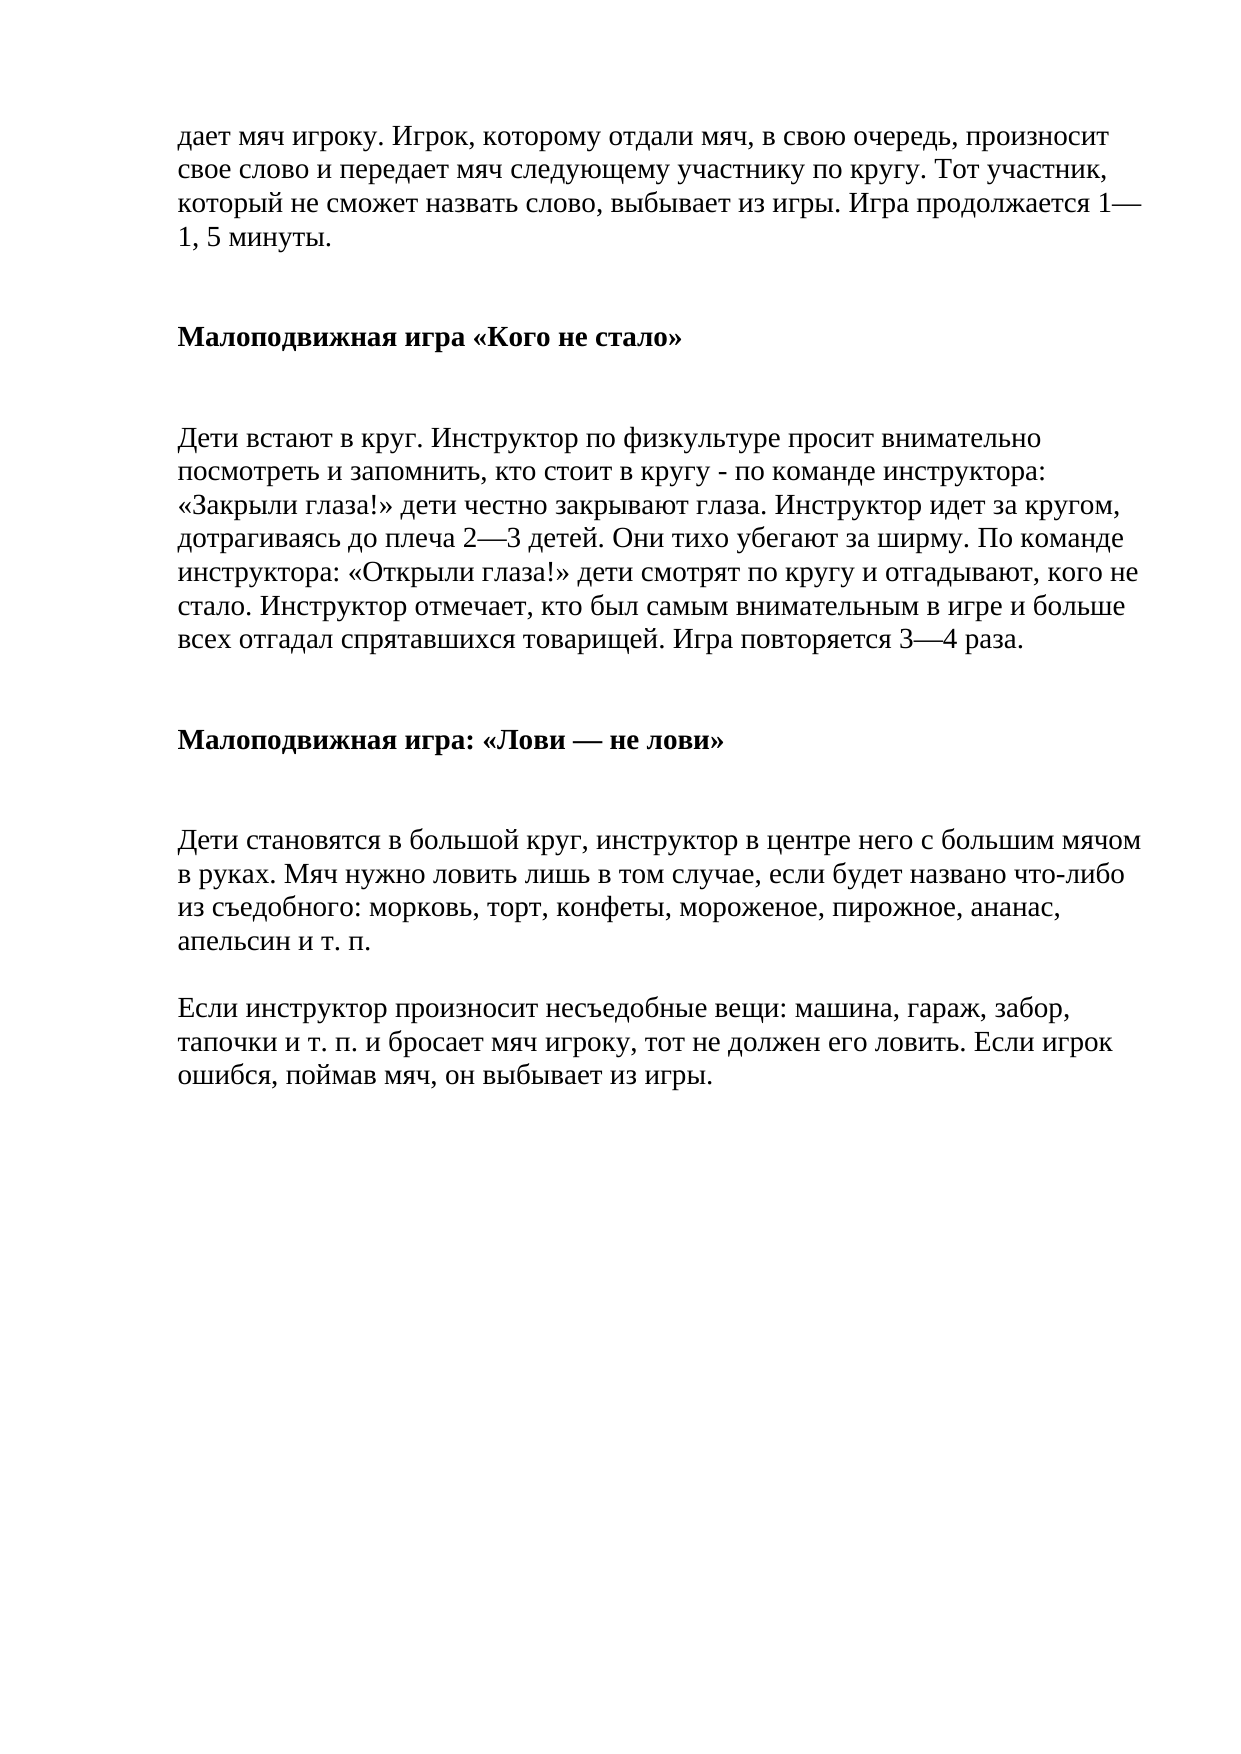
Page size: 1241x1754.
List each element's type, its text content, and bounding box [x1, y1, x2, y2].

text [177, 118, 1152, 252]
text Дети встают в круг. Инструктор по физкультуре просит внимательно посмотреть и запомнить, кто стоит в кругу - по команде инструктора: «Закрыли глаза!» дети честно закрывают глаза. Инструктор идет за кругом, дотрагиваясь до плеча 2—3 детей. Они тихо убегают за ширму. По команде инструктора: «Открыли глаза!» дети смотрят по кругу и отгадывают, кого не стало. Инструктор отмечает, кто был самым внимательным в игре и больше всех отгадал спрятавшихся товарищей. Игра повторяется 3—4 раза. [177, 420, 1152, 655]
text Малоподвижная игра «Кого не стало» [177, 319, 1152, 353]
text Если инструктор произносит несъедобные вещи: машина, гараж, забор, тапочки и т. п. и бросает мяч игроку, тот не должен его ловить. Если игрок ошибся, поймав мяч, он выбывает из игры. [177, 990, 1152, 1091]
text Дети становятся в большой круг, инструктор в центре него с большим мячом в руках. Мяч нужно ловить лишь в том случае, если будет названо что-либо из съедобного: морковь, торт, конфеты, мороженое, пирожное, ананас, апельсин и т. п. [177, 822, 1152, 957]
text Малоподвижная игра: «Лови — не лови» [177, 722, 1152, 755]
